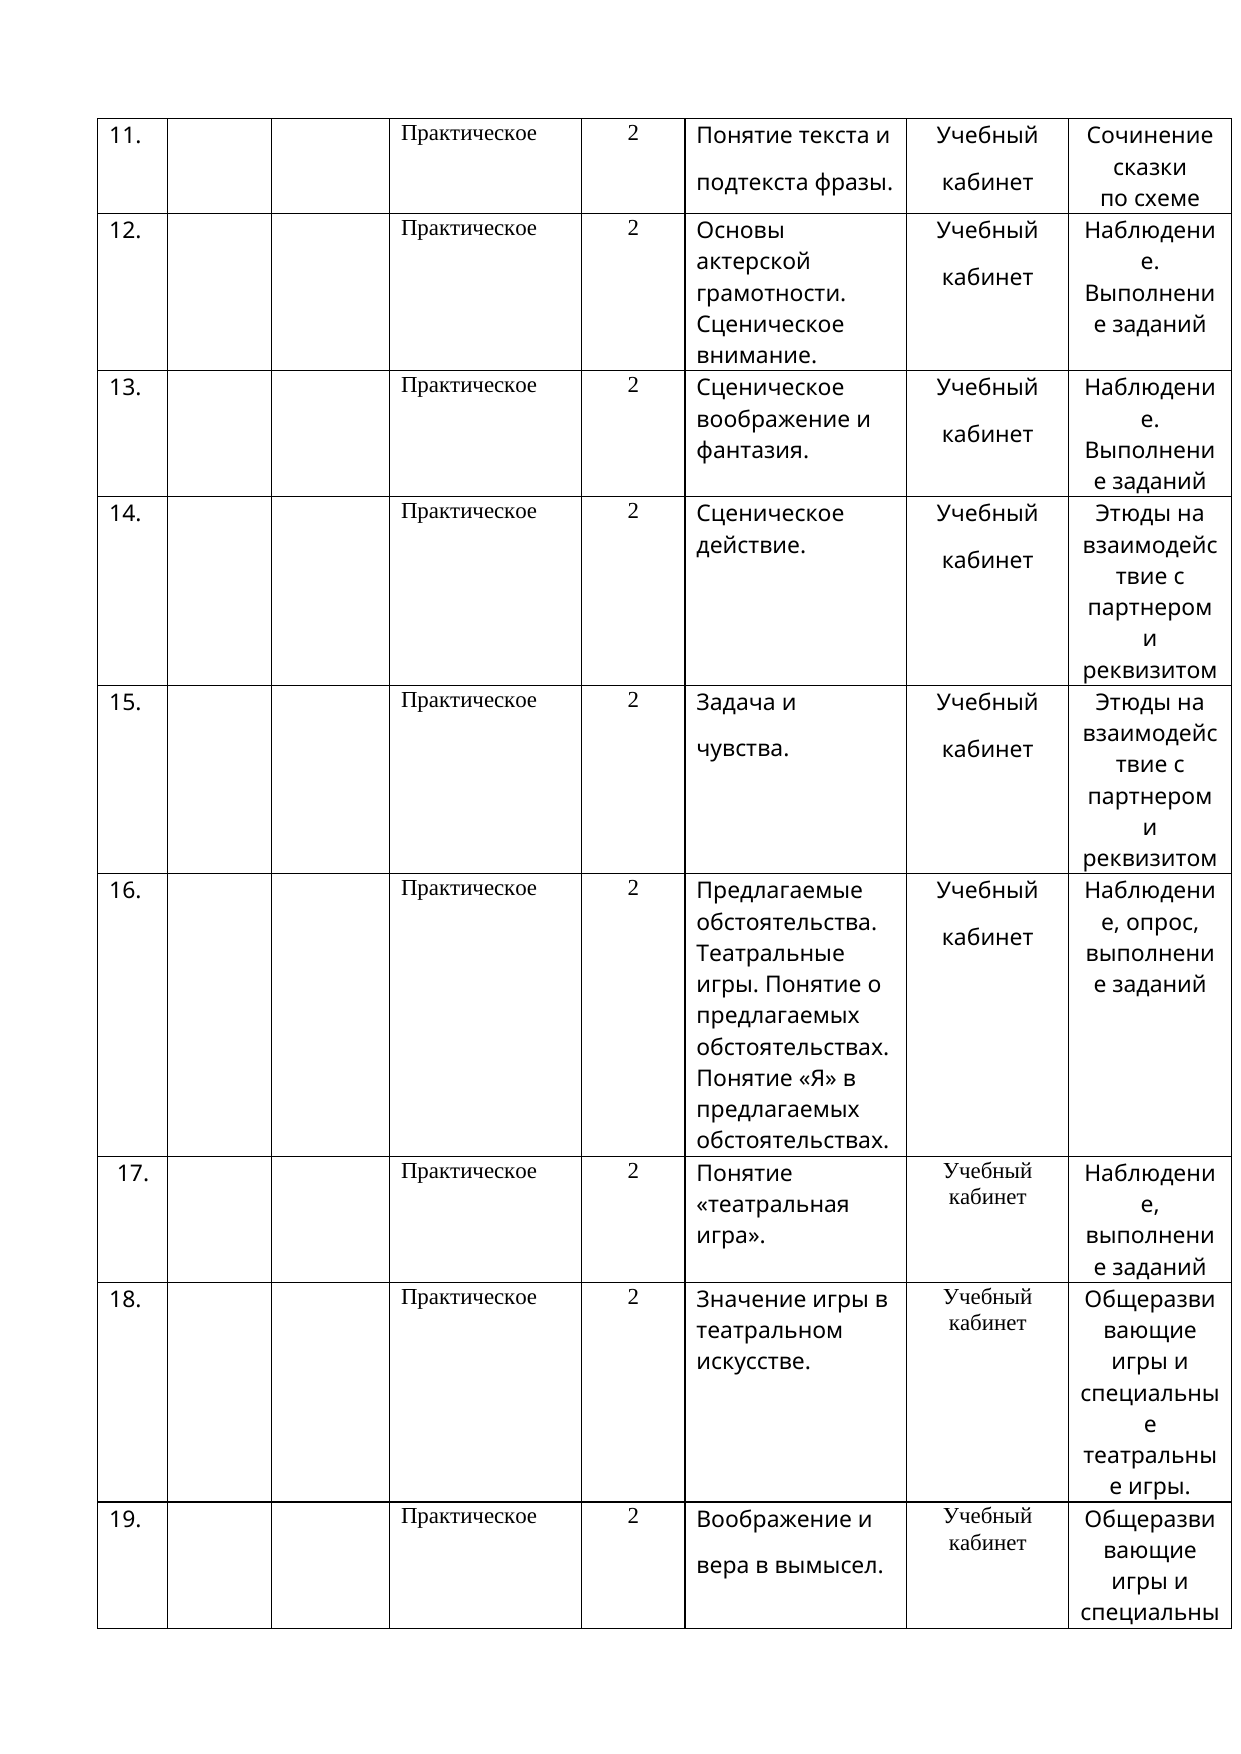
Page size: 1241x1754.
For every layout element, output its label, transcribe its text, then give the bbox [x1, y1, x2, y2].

table_cell Учебный кабинет [907, 1157, 1068, 1282]
table_cell Практическое [390, 497, 581, 685]
table_cell [168, 874, 271, 1156]
table_cell [168, 497, 271, 685]
table_cell Учебный кабинет [907, 1503, 1068, 1627]
table_cell Этюды на взаимодействие с партнером и реквизитом [1069, 686, 1231, 873]
table_cell Учебный кабинет [907, 874, 1068, 1156]
table_cell Практическое [390, 119, 581, 213]
table_cell Практическое [390, 1283, 581, 1501]
table_cell Наблюдение, опрос, выполнение заданий [1069, 874, 1231, 1156]
table_cell Задача и чувства. [686, 686, 906, 873]
table_cell Значение игры в театральном искусстве. [686, 1283, 906, 1501]
table_cell [272, 119, 389, 213]
table_cell [272, 1157, 389, 1282]
table_cell Понятие «театральная игра». [686, 1157, 906, 1282]
table_cell 2 [582, 1157, 684, 1282]
table_cell Учебный кабинет [907, 371, 1068, 496]
table_cell 11. [98, 119, 167, 213]
table_cell Наблюдение. Выполнение заданий [1069, 214, 1231, 370]
table_cell 2 [582, 119, 684, 213]
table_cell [1069, 1283, 1231, 1501]
table_cell Сценическое действие. [686, 497, 906, 685]
table_cell [272, 497, 389, 685]
table_cell [168, 1283, 271, 1501]
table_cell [1069, 1503, 1231, 1627]
table_cell Сценическое воображение и фантазия. [686, 371, 906, 496]
table_cell 2 [582, 371, 684, 496]
table_cell Практическое [390, 1157, 581, 1282]
table_cell Учебный кабинет [907, 119, 1068, 213]
table_cell Практическое [390, 686, 581, 873]
table_cell 13. [98, 371, 167, 496]
table_cell 12. [98, 214, 167, 370]
table_cell [272, 686, 389, 873]
table_cell [272, 1283, 389, 1501]
table_cell Практическое [390, 371, 581, 496]
table_cell [168, 371, 271, 496]
table_cell Практическое [390, 214, 581, 370]
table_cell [686, 1503, 906, 1627]
table_cell 16. [98, 874, 167, 1156]
table_cell [168, 1157, 271, 1282]
table_cell Наблюдение, выполнение заданий [1069, 1157, 1231, 1282]
table_cell 15. [98, 686, 167, 873]
table_cell Учебный кабинет [907, 214, 1068, 370]
table_cell 2 [582, 214, 684, 370]
table_cell Сочинение сказки по схеме [1069, 119, 1231, 213]
table_cell Практическое [390, 874, 581, 1156]
table_cell Учебный кабинет [907, 1283, 1068, 1501]
table_cell Понятие текста и подтекста фразы. [686, 119, 906, 213]
table_cell 2 [582, 1283, 684, 1501]
table_cell [168, 1503, 271, 1627]
table_cell 2 [582, 1503, 684, 1627]
table_cell 19. [98, 1503, 167, 1627]
table_cell Учебный кабинет [907, 686, 1068, 873]
table_cell Учебный кабинет [907, 497, 1068, 685]
table_cell [272, 874, 389, 1156]
table_cell [272, 1503, 389, 1627]
table_cell [168, 119, 271, 213]
table_cell 18. [98, 1283, 167, 1501]
table_cell [168, 686, 271, 873]
table_cell Предлагаемые обстоятельства. Театральные игры. Понятие о предлагаемых обстоятельствах. Понятие «Я» в предлагаемых обстоятельствах. [686, 874, 906, 1156]
table_cell 2 [582, 874, 684, 1156]
table_cell [168, 214, 271, 370]
table_cell 2 [582, 497, 684, 685]
table_cell Этюды на взаимодействие с партнером и реквизитом [1069, 497, 1231, 685]
table_cell 2 [582, 686, 684, 873]
table_cell 14. [98, 497, 167, 685]
table_cell [272, 214, 389, 370]
table_cell Практическое [390, 1503, 581, 1627]
table_cell Наблюдение. Выполнение заданий [1069, 371, 1231, 496]
table_cell [272, 371, 389, 496]
table_cell Основы актерской грамотности. Сценическое внимание. [686, 214, 906, 370]
table_cell 17. [98, 1157, 167, 1282]
